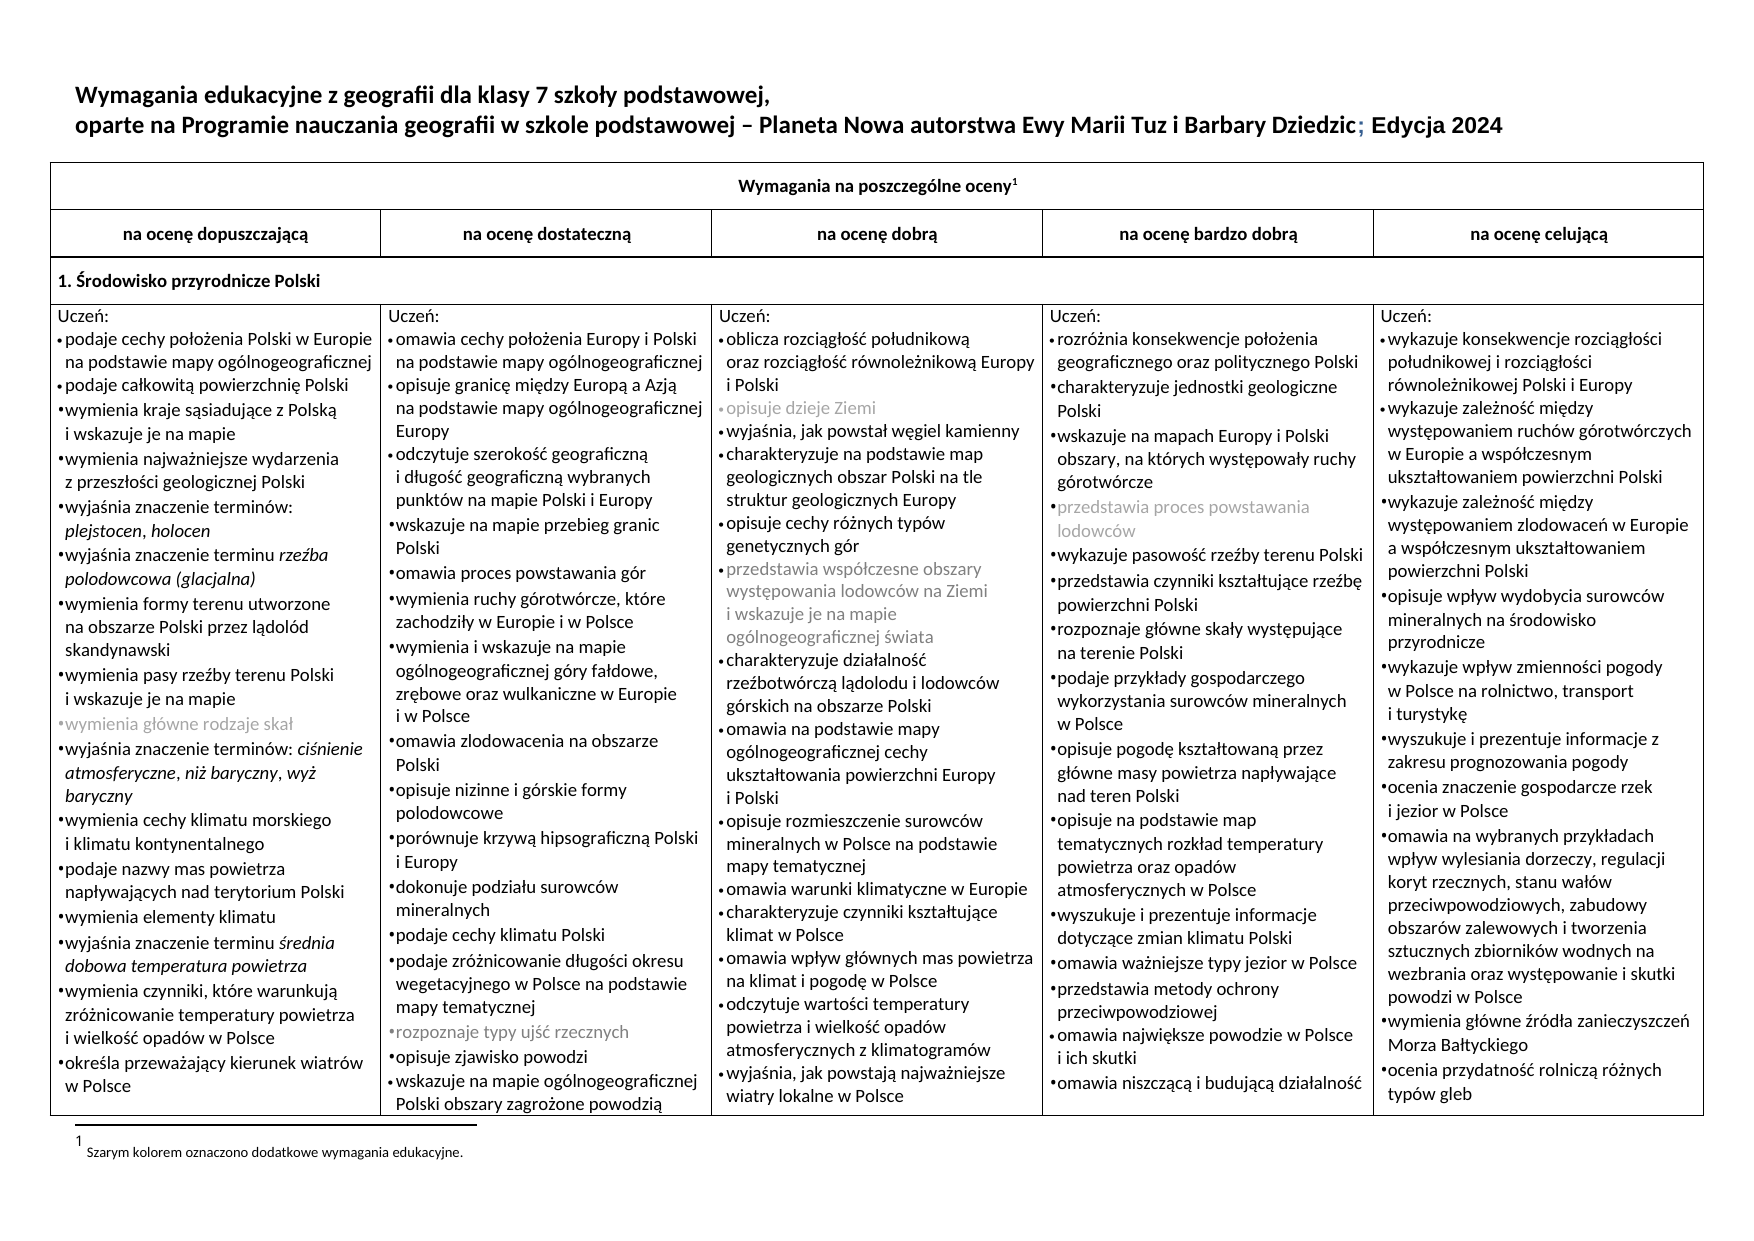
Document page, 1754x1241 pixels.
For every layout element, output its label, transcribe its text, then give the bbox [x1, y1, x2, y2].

table_cell na ocenę dostateczną [381, 210, 711, 256]
table_cell na ocenę celującą [1374, 210, 1703, 256]
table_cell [1374, 305, 1703, 1115]
subtitle Wymagania edukacyjne z geografii dla klasy 7 szkoły podstawowej, oparte na Programie nauczania geografii w szkole podstawowej – Planeta Nowa autorstwa Ewy Marii Tuz i Barbary Dziedzic; Edycja 2024 [75, 79, 1679, 140]
table_cell na ocenę bardzo dobrą [1043, 210, 1373, 256]
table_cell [381, 305, 711, 1115]
table_header Wymagania na poszczególne oceny [51, 163, 1703, 209]
table_cell na ocenę dopuszczającą [51, 210, 380, 256]
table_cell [51, 305, 380, 1115]
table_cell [1043, 305, 1373, 1115]
table_cell na ocenę dobrą [712, 210, 1042, 256]
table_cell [712, 305, 1042, 1115]
table_cell 1. Środowisko przyrodnicze Polski [51, 258, 1703, 304]
